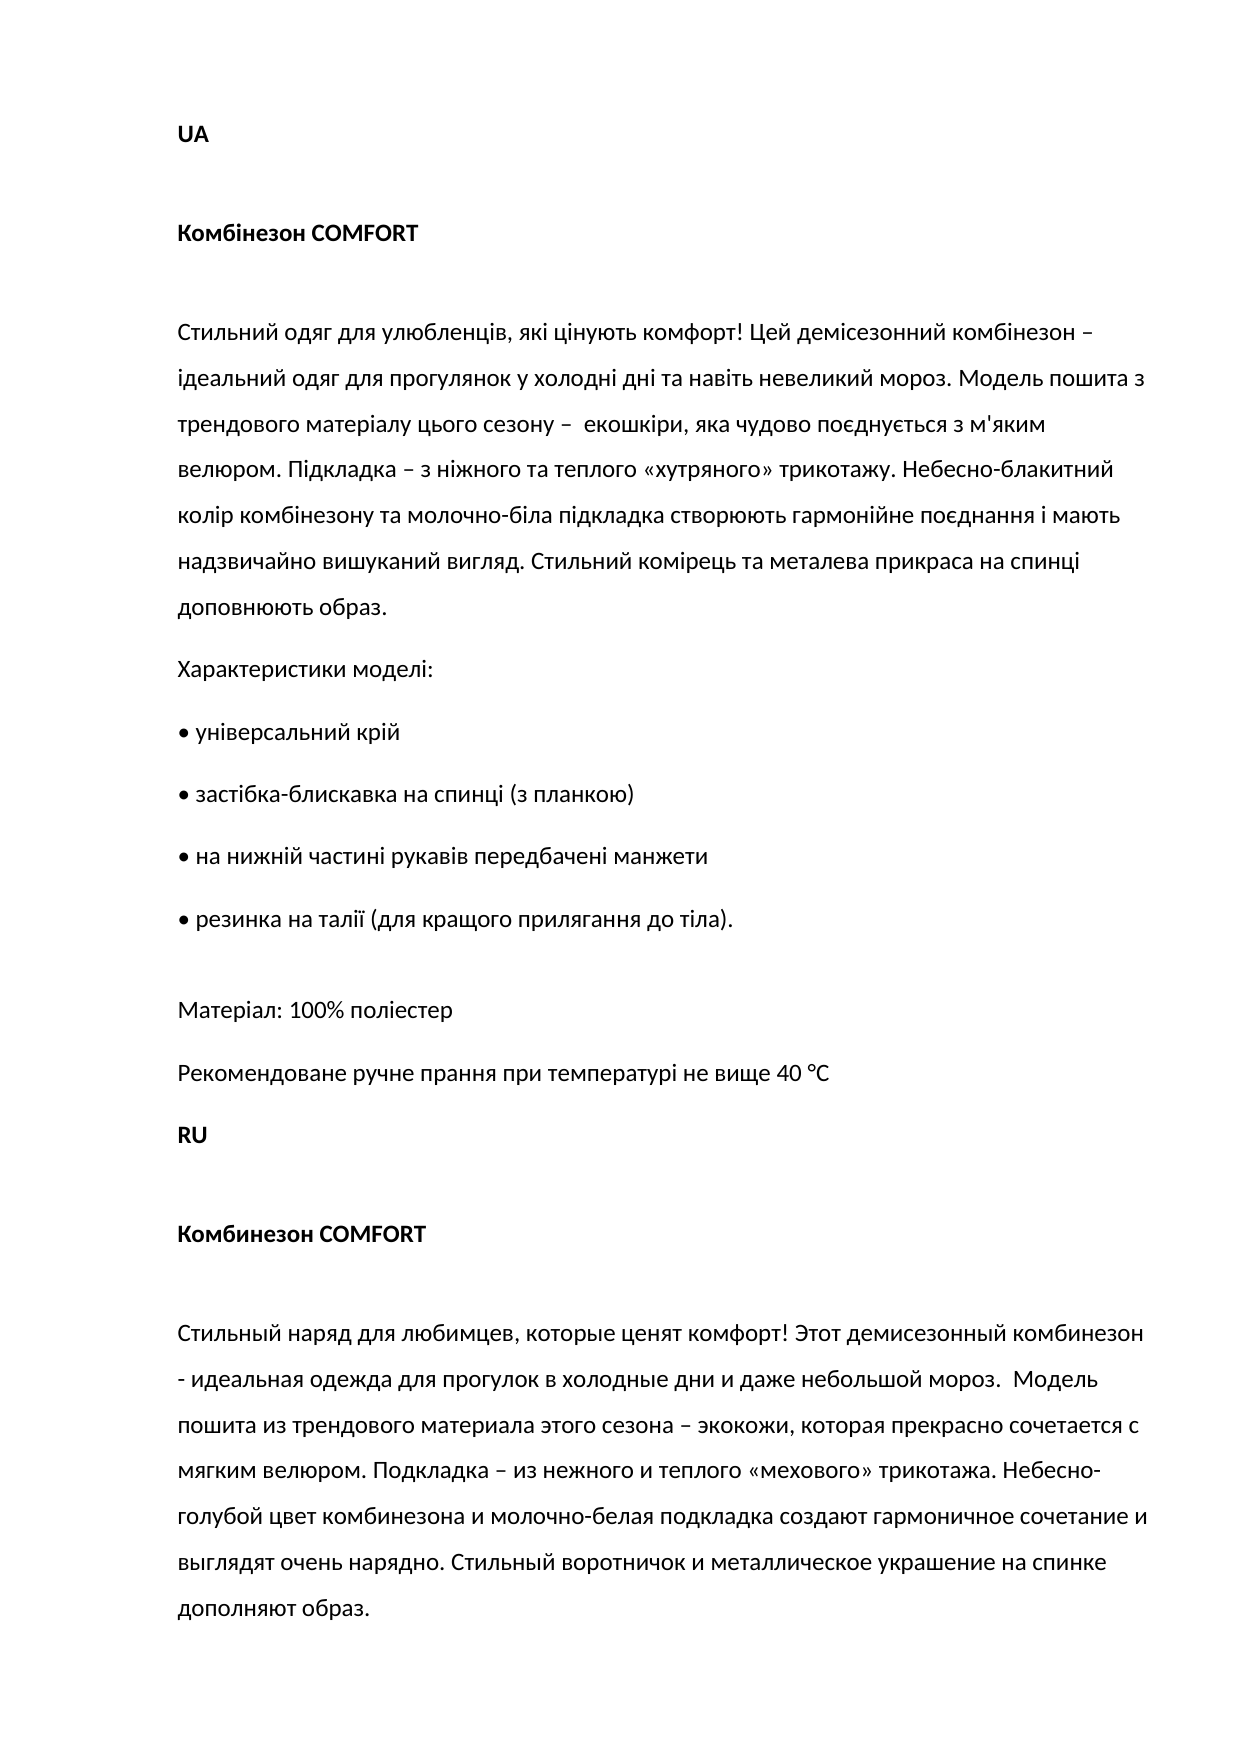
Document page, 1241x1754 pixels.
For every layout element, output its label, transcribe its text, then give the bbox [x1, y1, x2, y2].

text Стильный наряд для любимцев, которые ценят комфорт! Этот демисезонный комбинезон - идеальная одежда для прогулок в холодные дни и даже небольшой мороз. Модель пошита из трендового материала этого сезона – экокожи, которая прекрасно сочетается с мягким велюром. Подкладка – из нежного и теплого «мехового» трикотажа. Небесно-голубой цвет комбинезона и молочно-белая подкладка создают гармоничное сочетание и выглядят очень нарядно. Стильный воротничок и металлическое украшение на спинке дополняют образ. [177, 1317, 1152, 1622]
text UA [177, 118, 1152, 149]
text Характеристики моделі: [177, 653, 1152, 684]
text • універсальний крій [177, 716, 1152, 746]
text Рекомендоване ручне прання при температурі не вище 40 °C [177, 1057, 1152, 1087]
text • на нижній частині рукавів передбачені манжети [177, 840, 1152, 871]
text Комбинезон COMFORT [177, 1218, 1152, 1249]
text • застібка-блискавка на спинці (з планкою) [177, 778, 1152, 808]
text Комбінезон COMFORT [177, 217, 1152, 248]
text • резинка на талії (для кращого прилягання до тіла). Матеріал: 100% поліестер [177, 903, 1152, 1025]
text Стильний одяг для улюбленців, які цінують комфорт! Цей демісезонний комбінезон – ідеальний одяг для прогулянок у холодні дні та навіть невеликий мороз. Модель пошита з трендового матеріалу цього сезону – екошкіри, яка чудово поєднується з м'яким велюром. Підкладка – з ніжного та теплого «хутряного» трикотажу. Небесно-блакитний колір комбінезону та молочно-біла підкладка створюють гармонійне поєднання і мають надзвичайно вишуканий вигляд. Стильний комірець та металева прикраса на спинці доповнюють образ. [177, 316, 1152, 621]
text RU [177, 1119, 1152, 1149]
